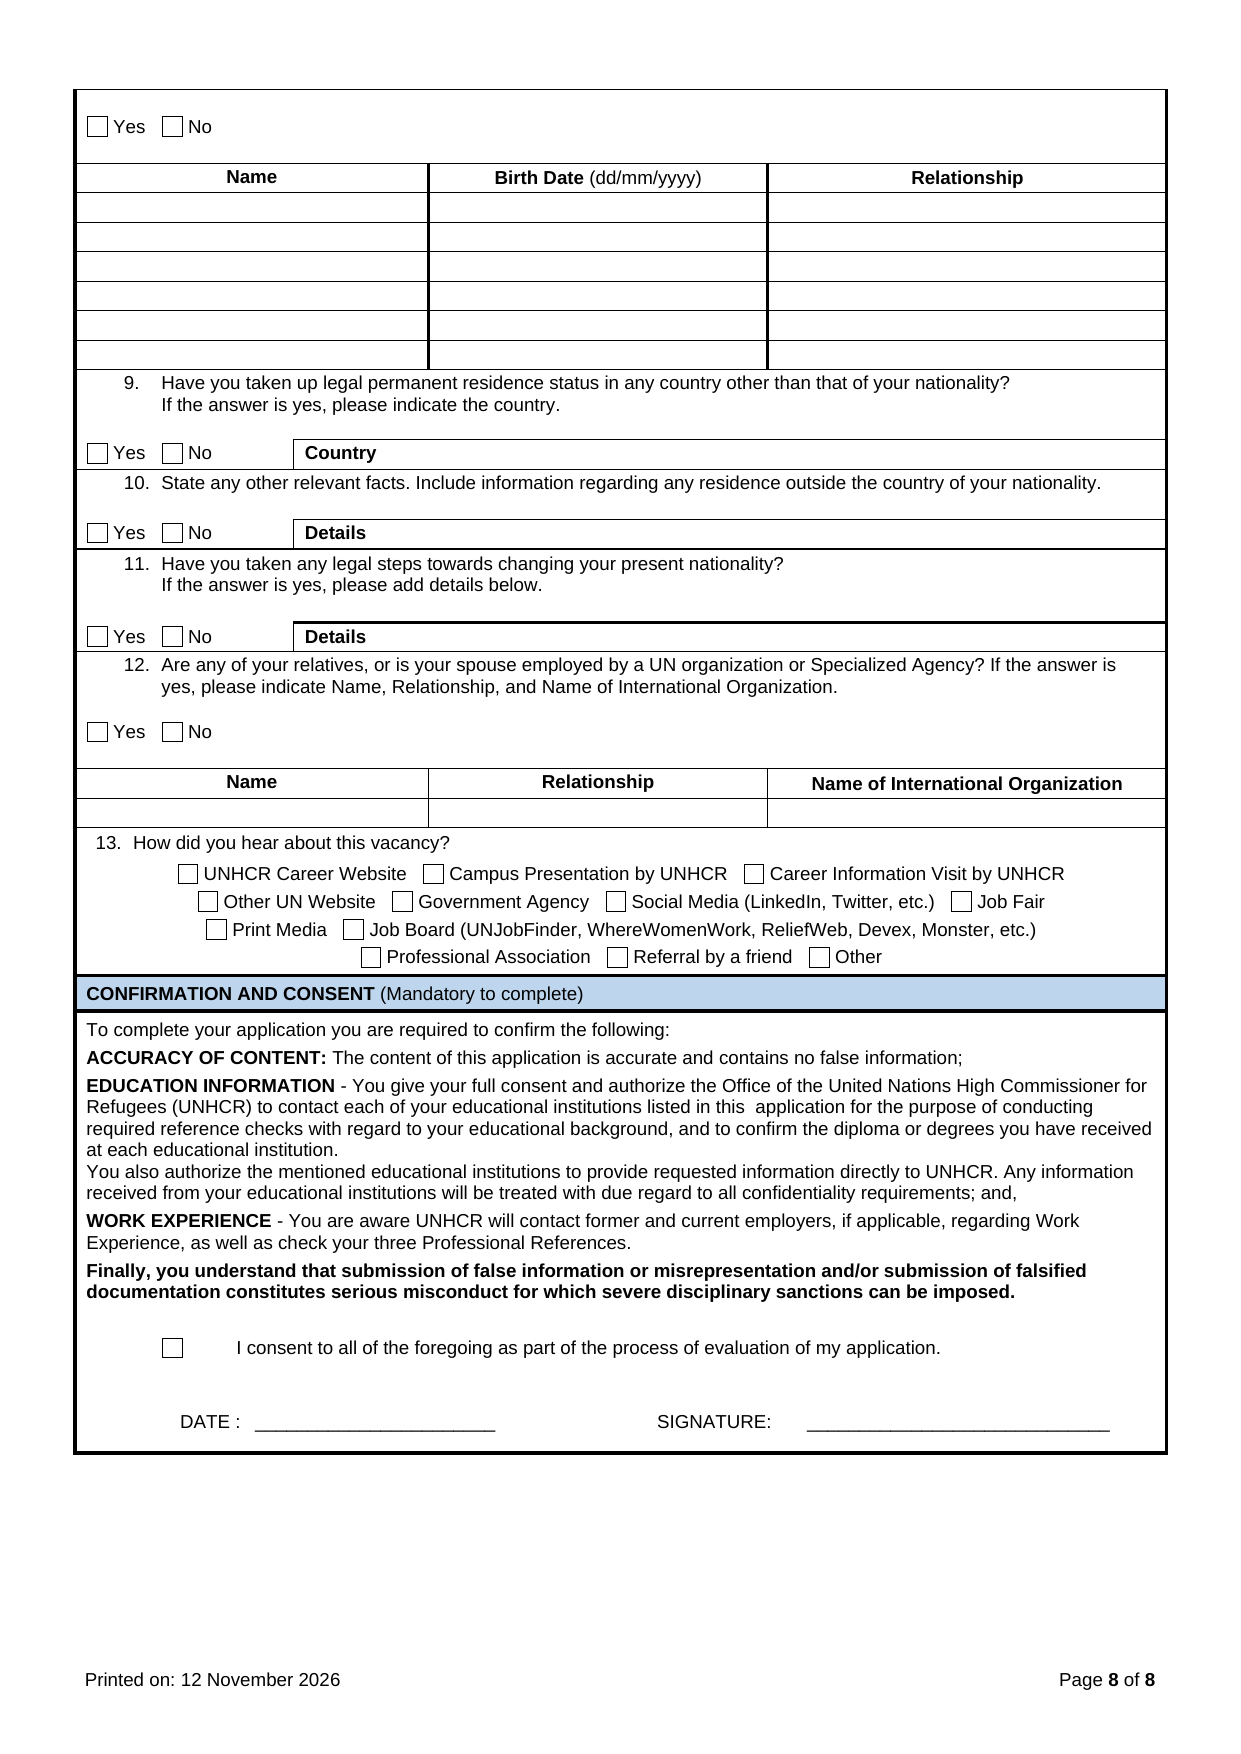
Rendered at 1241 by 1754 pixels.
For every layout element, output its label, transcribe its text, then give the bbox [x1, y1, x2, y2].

table_cell To complete your application you are required to confirm the following: ACCURACY OF CONTENT: The content of this application is accurate and contains no false information; EDUCATION INFORMATION - You give your full consent and authorize the Office of the United Nations High Commissioner for Refugees (UNHCR) to contact each of your educational institutions listed in this application for the purpose of conducting required reference checks with regard to your educational background, and to confirm the diploma or degrees you have received at each educational institution. You also authorize the mentioned educational institutions to provide requested information directly to UNHCR. Any information received from your educational institutions will be treated with due regard to all confidentiality requirements; and, WORK EXPERIENCE - You are aware UNHCR will contact former and current employers, if applicable, regarding Work Experience, as well as check your three Professional References. Finally, you understand that submission of false information or misrepresentation and/or submission of falsified documentation constitutes serious misconduct for which severe disciplinary sanctions can be imposed. I consent to all of the foregoing as part of the process of evaluation of my application. [77, 1013, 1165, 1392]
table_cell [77, 799, 428, 827]
table_cell [430, 193, 766, 222]
table_cell [769, 341, 1165, 369]
table_cell [430, 282, 766, 310]
table_cell [77, 311, 427, 339]
table_cell Birth Date (dd/mm/yyyy) [430, 164, 766, 192]
table_cell Country [294, 440, 428, 468]
table_cell [77, 193, 427, 222]
table_cell [77, 282, 427, 310]
table_cell [428, 520, 1165, 548]
table_cell [769, 252, 1165, 281]
table_cell [428, 440, 1165, 468]
table_cell Have you taken any legal steps towards changing your present nationality? If the answer is yes, please add details below. [77, 550, 1165, 621]
table_cell Yes No [77, 439, 293, 468]
table_cell Name [77, 164, 427, 192]
table_cell [769, 282, 1165, 310]
table_cell [430, 252, 766, 281]
table_cell [769, 223, 1165, 251]
table_cell DATE : _______________________ [77, 1392, 600, 1451]
table_cell Details [294, 624, 428, 651]
table_cell UNHCR Career Website Campus Presentation by UNHCR Career Information Visit by UNHCR Other UN Website Government Agency Social Media (LinkedIn, Twitter, etc.) Job Fair Print Media Job Board (UNJobFinder, WhereWomenWork, ReliefWeb, Devex, Monster, etc.) Professional Association Referral by a friend Other [77, 856, 1165, 974]
table_cell SIGNATURE: _____________________________ [600, 1392, 1165, 1451]
table_cell [430, 341, 766, 369]
table_cell How did you hear about this vacancy? [77, 828, 1165, 856]
table_cell Yes No [77, 621, 293, 651]
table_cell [77, 90, 1165, 163]
table_cell [769, 193, 1165, 222]
table_cell Relationship [769, 164, 1165, 192]
table_cell Details [294, 520, 428, 548]
table_cell State any other relevant facts. Include information regarding any residence outside the country of your nationality. [77, 470, 1165, 519]
table_cell Name [77, 769, 428, 797]
table_cell [428, 624, 1165, 651]
table_cell Relationship [429, 769, 767, 797]
table_cell CONFIRMATION AND CONSENT (Mandatory to complete) [77, 977, 1165, 1009]
table_cell [429, 799, 767, 827]
table_cell Yes No [77, 519, 293, 548]
table_cell Are any of your relatives, or is your spouse employed by a UN organization or Specialized Agency? If the answer is yes, please indicate Name, Relationship, and Name of International Organization. Yes No [77, 652, 1165, 768]
table_cell [769, 311, 1165, 339]
table_cell [430, 223, 766, 251]
table_cell [768, 799, 1165, 827]
table_cell [77, 341, 427, 369]
table_cell Name of International Organization [768, 769, 1165, 797]
table_cell [77, 252, 427, 281]
table_cell Have you taken up legal permanent residence status in any country other than that of your nationality? If the answer is yes, please indicate the country. [77, 370, 1165, 439]
table_cell [77, 223, 427, 251]
table_cell [430, 311, 766, 339]
